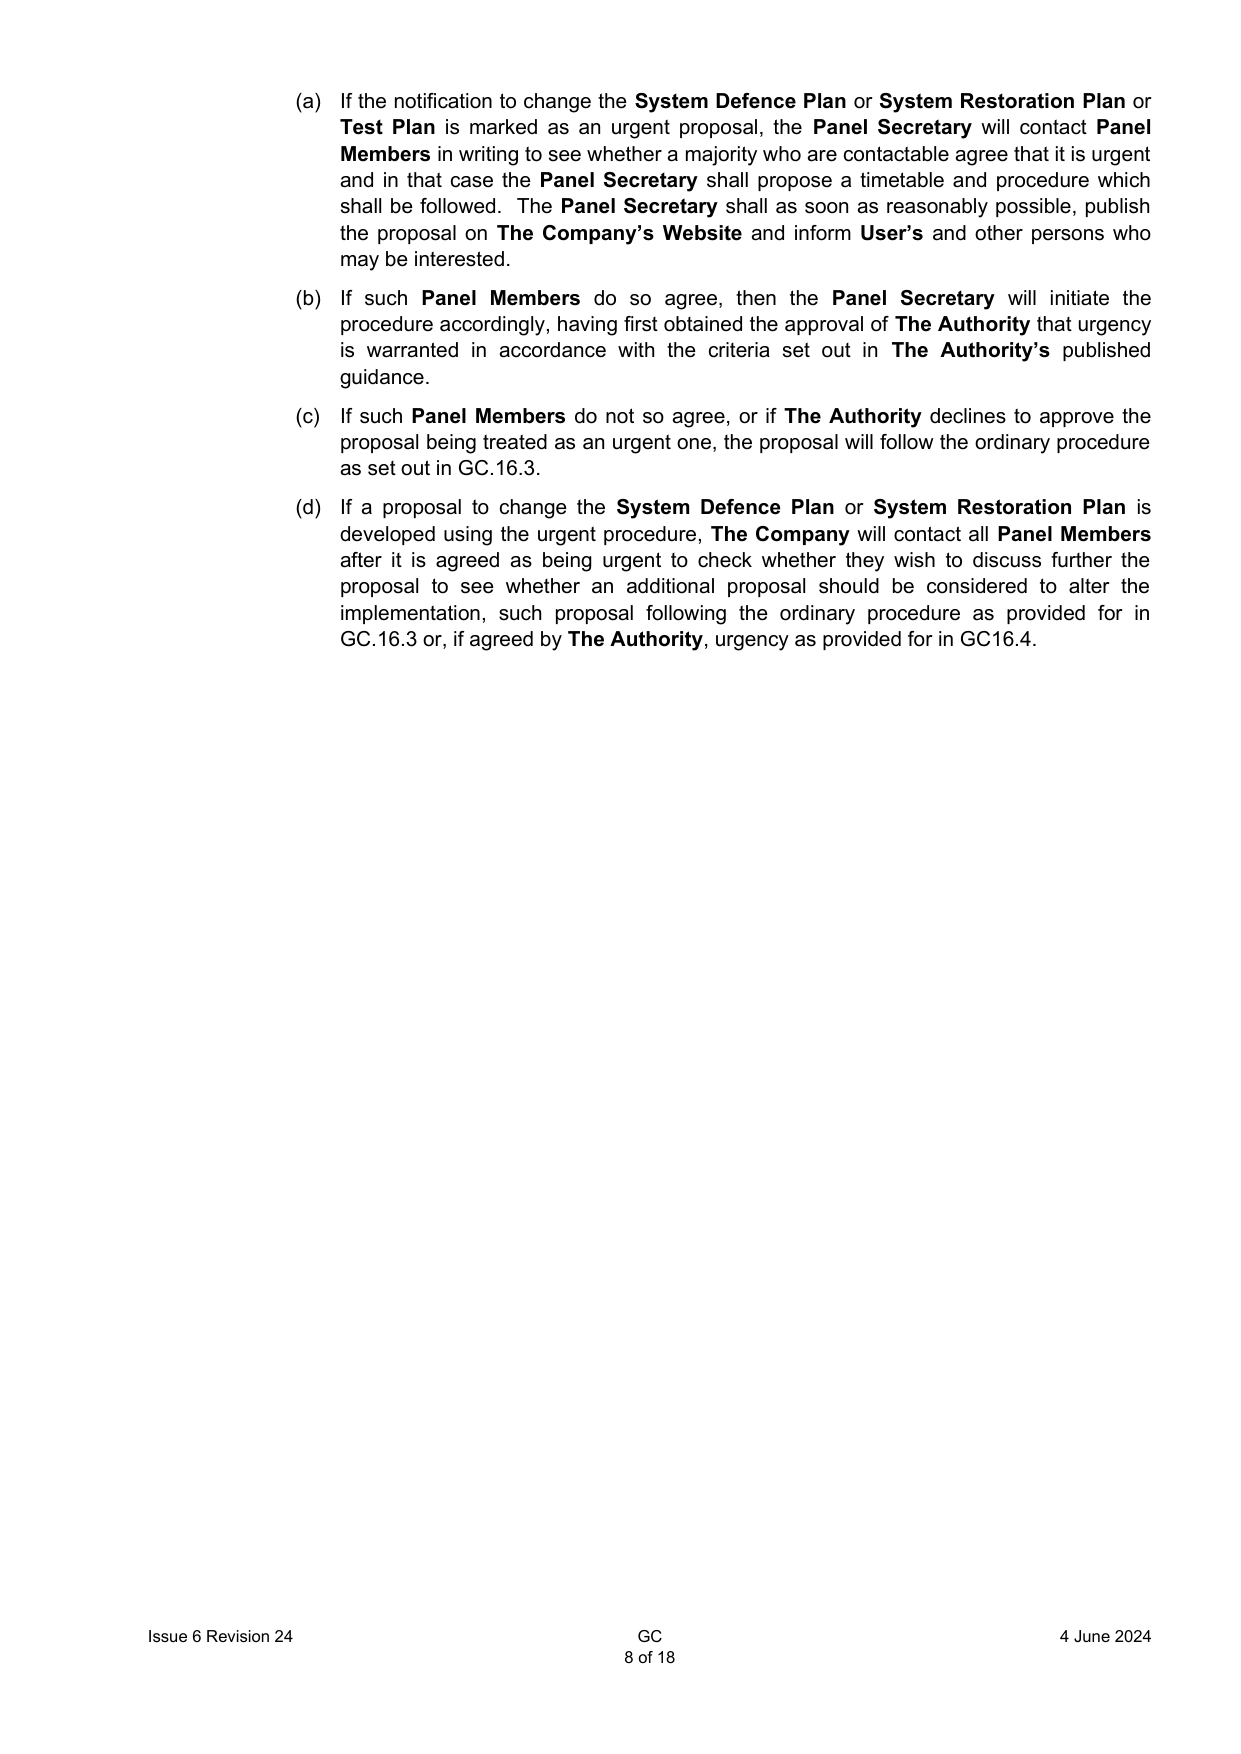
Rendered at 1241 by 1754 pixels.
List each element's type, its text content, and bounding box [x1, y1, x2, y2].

text (d) If a proposal to change the System Defence Plan or System Restoration Plan is developed using the urgent procedure, The Company will contact all Panel Members after it is agreed as being urgent to check whether they wish to discuss further the proposal to see whether an additional proposal should be considered to alter the implementation, such proposal following the ordinary procedure as provided for in GC.16.3 or, if agreed by The Authority, urgency as provided for in GC16.4. [295, 495, 1152, 651]
text (c) If such Panel Members do not so agree, or if The Authority declines to approve the proposal being treated as an urgent one, the proposal will follow the ordinary procedure as set out in GC.16.3. [295, 403, 1152, 480]
text (a) If the notification to change the System Defence Plan or System Restoration Plan or Test Plan is marked as an urgent proposal, the Panel Secretary will contact Panel Members in writing to see whether a majority who are contactable agree that it is urgent and in that case the Panel Secretary shall propose a timetable and procedure which shall be followed. The Panel Secretary shall as soon as reasonably possible, publish the proposal on The Company’s Website and inform User’s and other persons who may be interested. [295, 89, 1152, 271]
text (b) If such Panel Members do so agree, then the Panel Secretary will initiate the procedure accordingly, having first obtained the approval of The Authority that urgency is warranted in accordance with the criteria set out in The Authority’s published guidance. [295, 286, 1152, 389]
